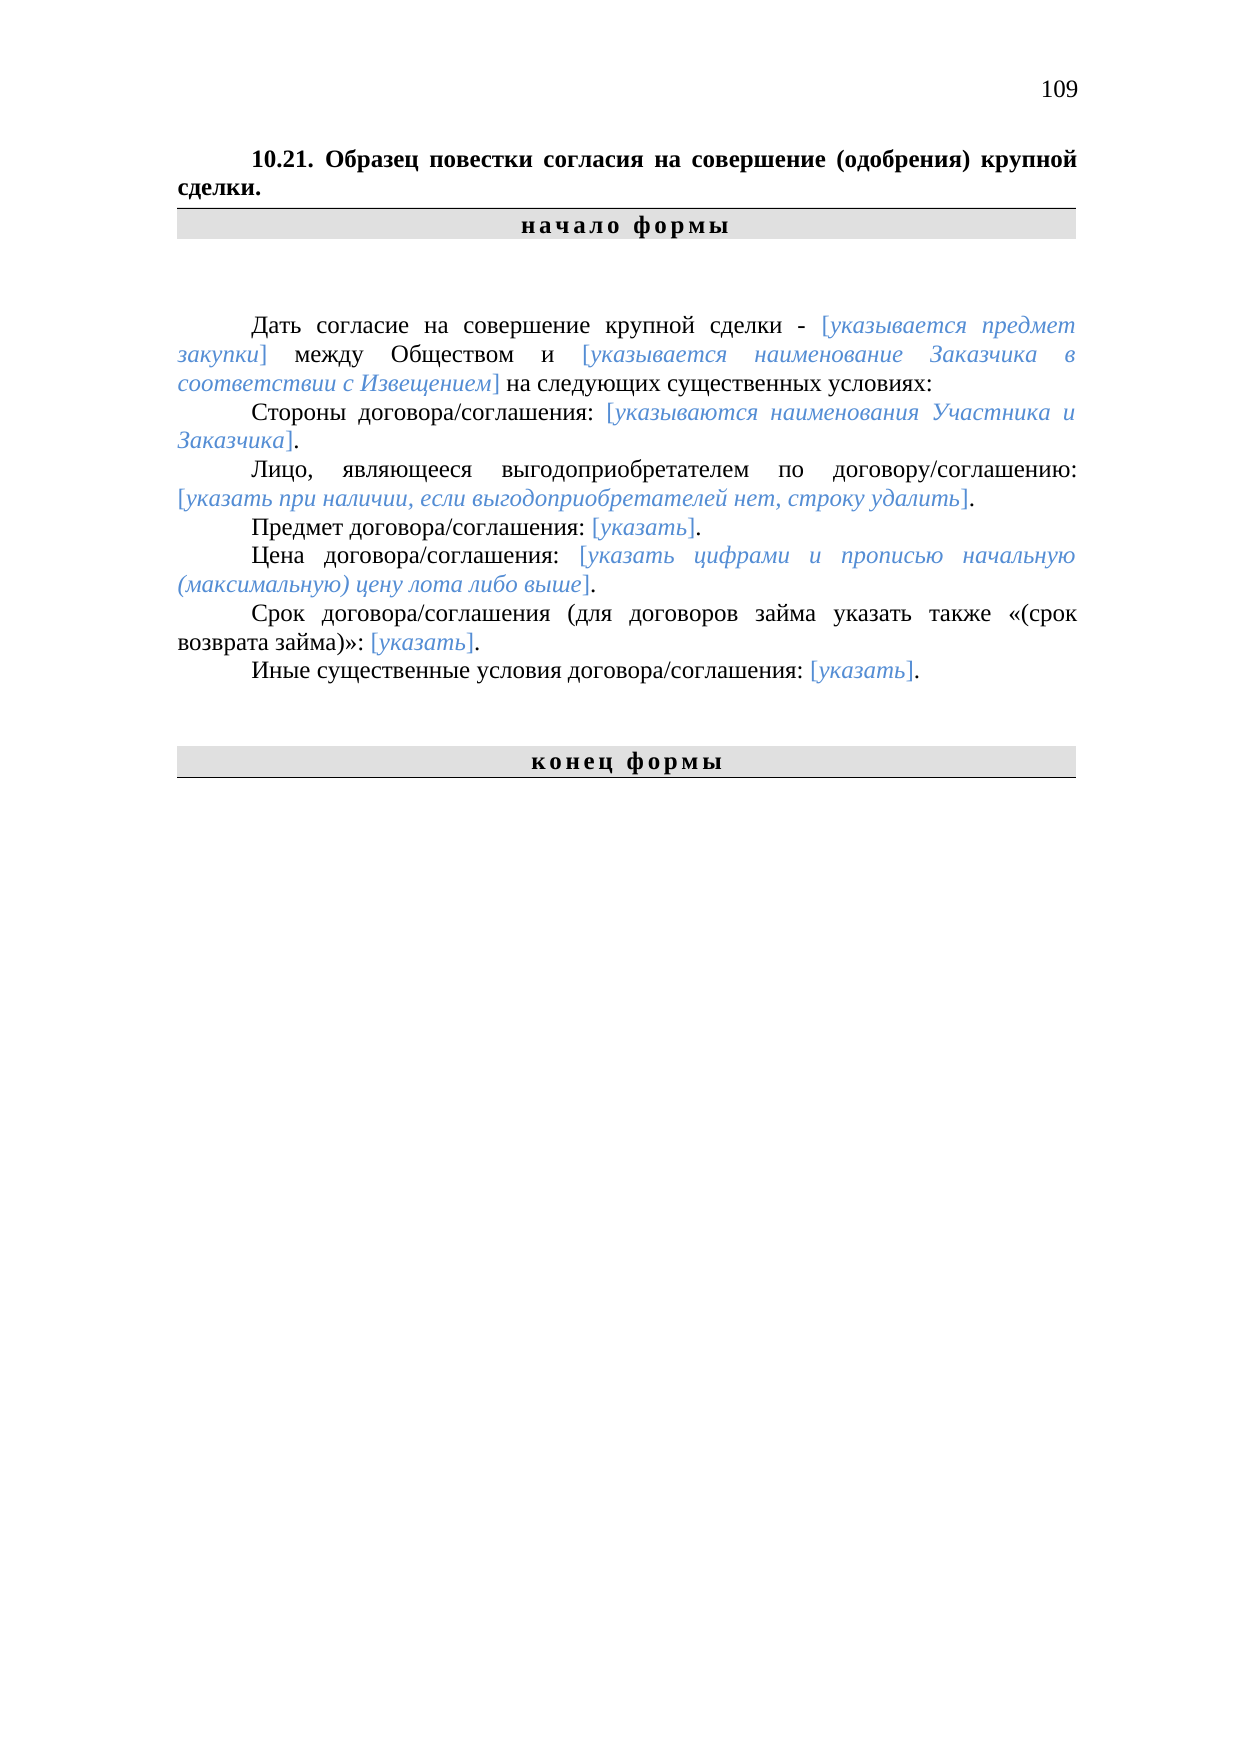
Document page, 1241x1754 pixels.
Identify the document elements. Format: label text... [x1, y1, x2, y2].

text Дать согласие на совершение крупной сделки - [указывается предмет закупки] между Обществом и [указывается наименование Заказчика в соответствии с Извещением] на следующих существенных условиях: [177, 310, 1078, 397]
text Предмет договора/соглашения: [указать]. [177, 512, 1078, 540]
text Срок договора/соглашения (для договоров займа указать также «(срок возврата займа)»: [указать]. [177, 598, 1078, 655]
text конец формы [177, 746, 1076, 777]
text Иные существенные условия договора/соглашения: [указать]. [177, 655, 1078, 684]
list Образец повестки согласия на совершение (одобрения) крупной сделки. [177, 144, 1078, 201]
text Цена договора/соглашения: [указать цифрами и прописью начальную (максимальную) цену лота либо выше]. [177, 540, 1078, 598]
text начало формы [177, 209, 1076, 239]
text Стороны договора/соглашения: [указываются наименования Участника и Заказчика]. [177, 397, 1078, 454]
text Лицо, являющееся выгодоприобретателем по договору/соглашению: [указать при наличии, если выгодоприобретателей нет, строку удалить]. [177, 454, 1078, 512]
